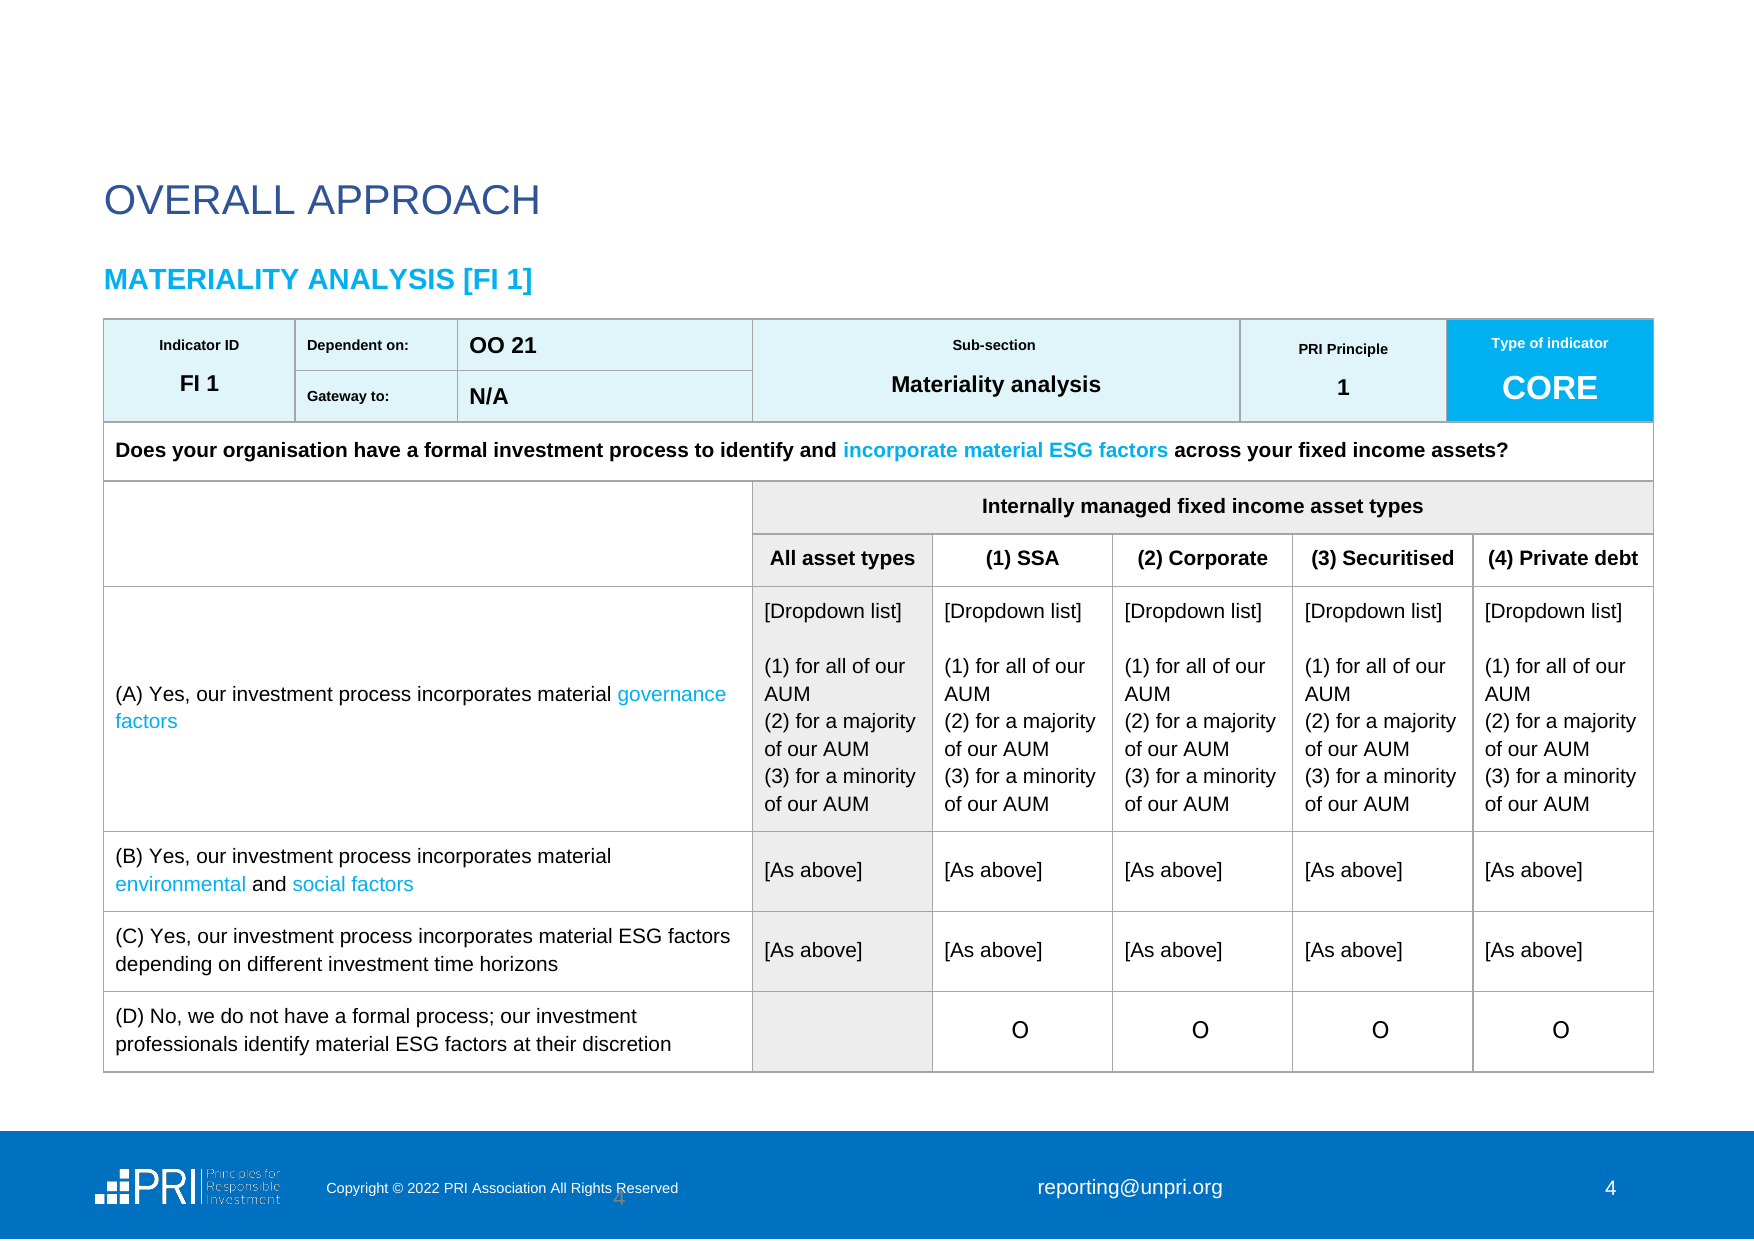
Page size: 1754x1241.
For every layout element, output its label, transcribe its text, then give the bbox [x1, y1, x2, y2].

table_cell (3) Securitised [1293, 535, 1472, 586]
table_cell (D) No, we do not have a formal process; our investment professionals identify material ESG factors at their discretion [104, 992, 752, 1071]
table_cell [Dropdown list] (1) for all of our AUM (2) for a majority of our AUM (3) for a minority of our AUM [1113, 587, 1292, 831]
table_cell (B) Yes, our investment process incorporates material environmental and social factors [104, 832, 752, 911]
table_cell (C) Yes, our investment process incorporates material ESG factors depending on different investment time horizons [104, 912, 752, 991]
table_cell [As above] [1113, 832, 1292, 911]
picture [92, 1166, 282, 1207]
table_cell All asset types [753, 535, 932, 586]
table_cell (A) Yes, our investment process incorporates material governance factors [104, 587, 752, 831]
table_cell [Dropdown list] (1) for all of our AUM (2) for a majority of our AUM (3) for a minority of our AUM [933, 587, 1112, 831]
table_header OO 21 [458, 320, 752, 370]
table_cell [933, 992, 1112, 1071]
table_cell [As above] [753, 912, 932, 991]
table_header Type of indicator CORE [1447, 320, 1653, 421]
subtitle Overall approach [103, 175, 1650, 223]
table_cell N/A [458, 371, 752, 421]
subtitle Materiality analysis [FI 1] [103, 262, 1650, 296]
table_cell [As above] [1474, 912, 1653, 991]
table_cell [1113, 992, 1292, 1071]
table_cell [1293, 992, 1472, 1071]
table_cell [As above] [1474, 832, 1653, 911]
table_cell [As above] [1113, 912, 1292, 991]
table_cell [As above] [1293, 912, 1472, 991]
table_cell [Dropdown list] (1) for all of our AUM (2) for a majority of our AUM (3) for a minority of our AUM [1474, 587, 1653, 831]
table_header PRI Principle 1 [1241, 320, 1446, 421]
table_cell (1) SSA [933, 535, 1112, 586]
table_cell [Dropdown list] (1) for all of our AUM (2) for a majority of our AUM (3) for a minority of our AUM [753, 587, 932, 831]
table_header Indicator ID FI 1 [104, 320, 294, 421]
table_header Dependent on: [296, 320, 457, 370]
table_cell [Dropdown list] (1) for all of our AUM (2) for a majority of our AUM (3) for a minority of our AUM [1293, 587, 1472, 831]
table_cell [753, 992, 932, 1071]
table_cell Gateway to: [296, 371, 457, 421]
table_cell (2) Corporate [1113, 535, 1292, 586]
table_cell [104, 482, 752, 586]
table_cell [1474, 992, 1653, 1071]
table_cell [As above] [1293, 832, 1472, 911]
table_cell (4) Private debt [1474, 535, 1653, 586]
table_cell [As above] [933, 912, 1112, 991]
table_cell [As above] [933, 832, 1112, 911]
table_cell Internally managed fixed income asset types [753, 482, 1653, 533]
table_header Sub-section Materiality analysis [753, 320, 1239, 421]
table_cell [As above] [753, 832, 932, 911]
table_cell Does your organisation have a formal investment process to identify and incorporate material ESG factors across your fixed income assets? [104, 423, 1653, 480]
